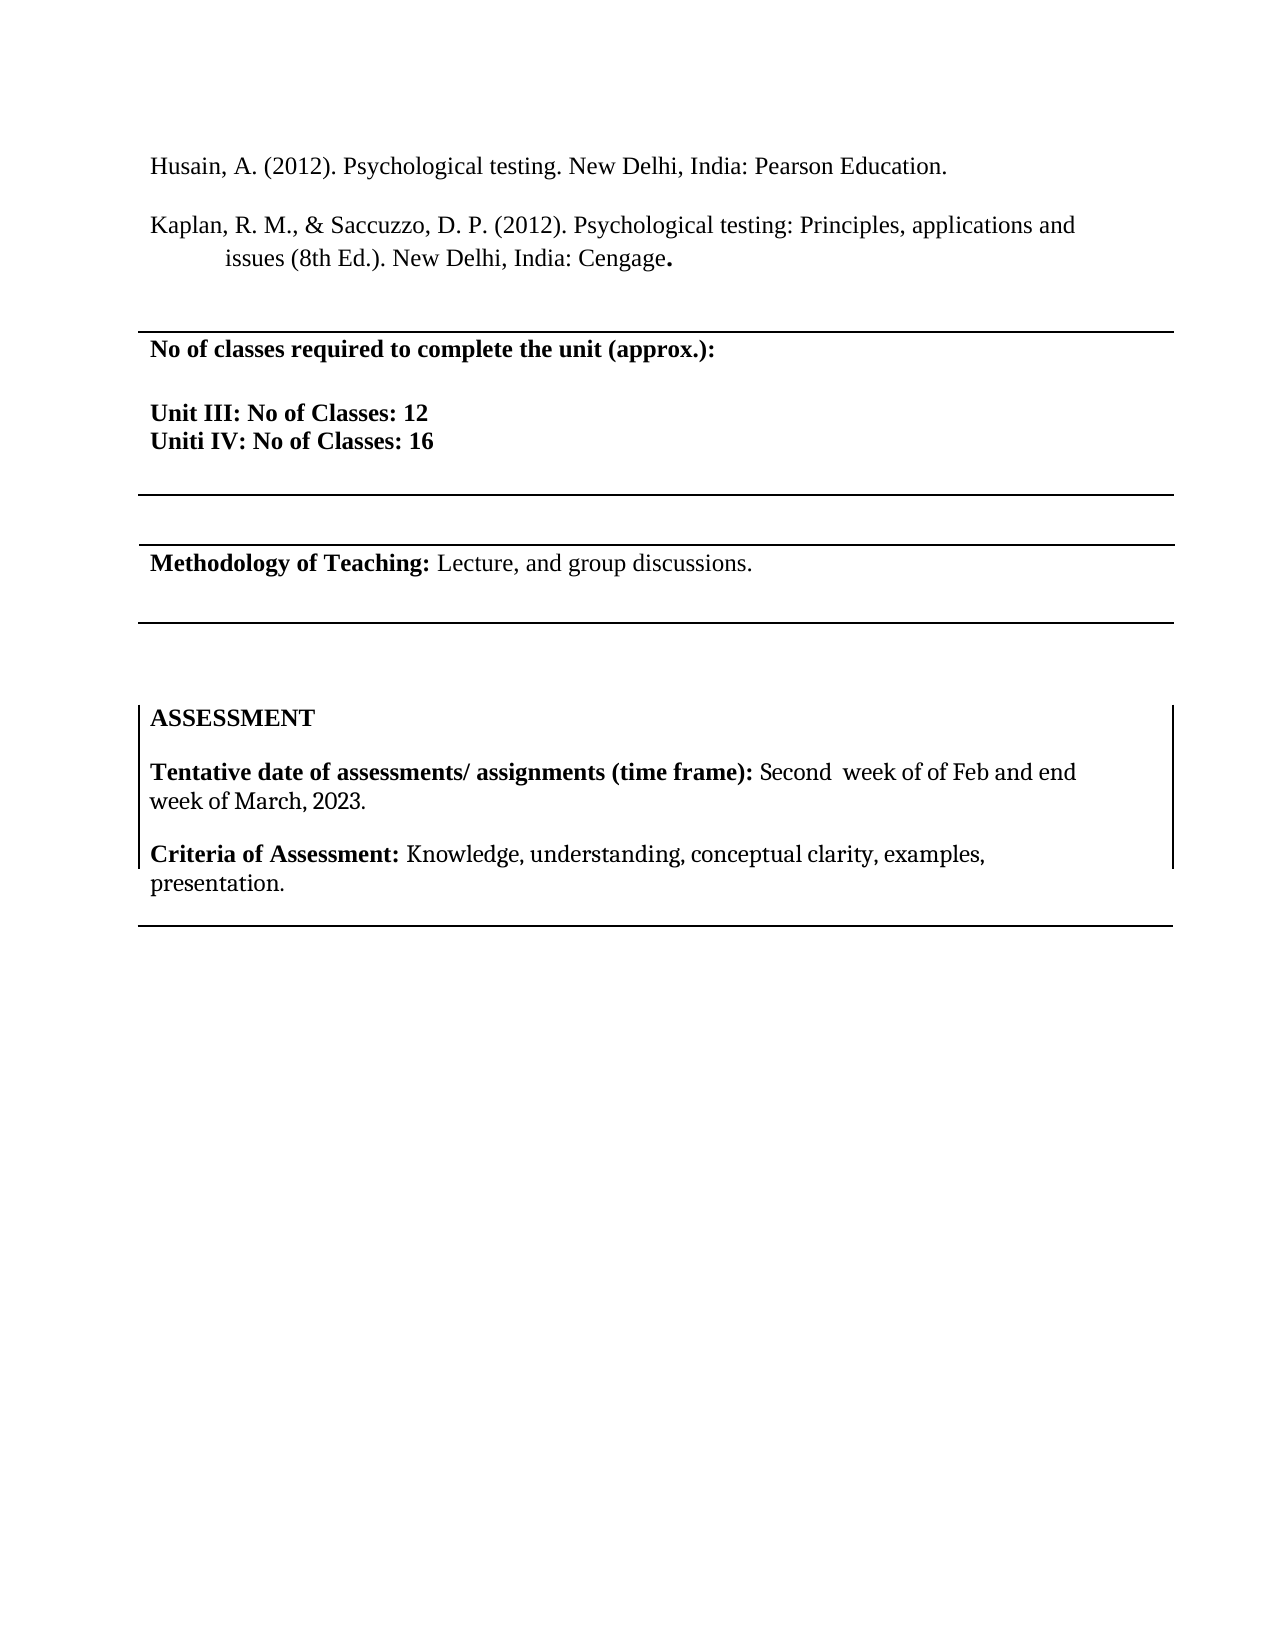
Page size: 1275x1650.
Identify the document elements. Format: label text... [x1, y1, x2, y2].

text Unit III: No of Classes: 12 [150, 398, 1125, 426]
text Kaplan, R. M., & Saccuzzo, D. P. (2012). Psychological testing: Principles, applications and issues (8th Ed.). New Delhi, India: Cengage. [150, 211, 1125, 273]
text Husain, A. (2012). Psychological testing. New Delhi, India: Pearson Education. [150, 148, 1125, 182]
text No of classes required to complete the unit (approx.): [150, 334, 1125, 362]
text Methodology of Teaching: Lecture, and group discussions. [150, 548, 1125, 577]
text Tentative date of assessments/ assignments (time frame): Second week of of Feb and end week of March, 2023. [150, 757, 1125, 816]
text Criteria of Assessment: Knowledge, understanding, conceptual clarity, examples, presentation. [150, 839, 1125, 898]
text Uniti IV: No of Classes: 16 [150, 426, 1125, 455]
text ASSESSMENT [150, 703, 1125, 732]
